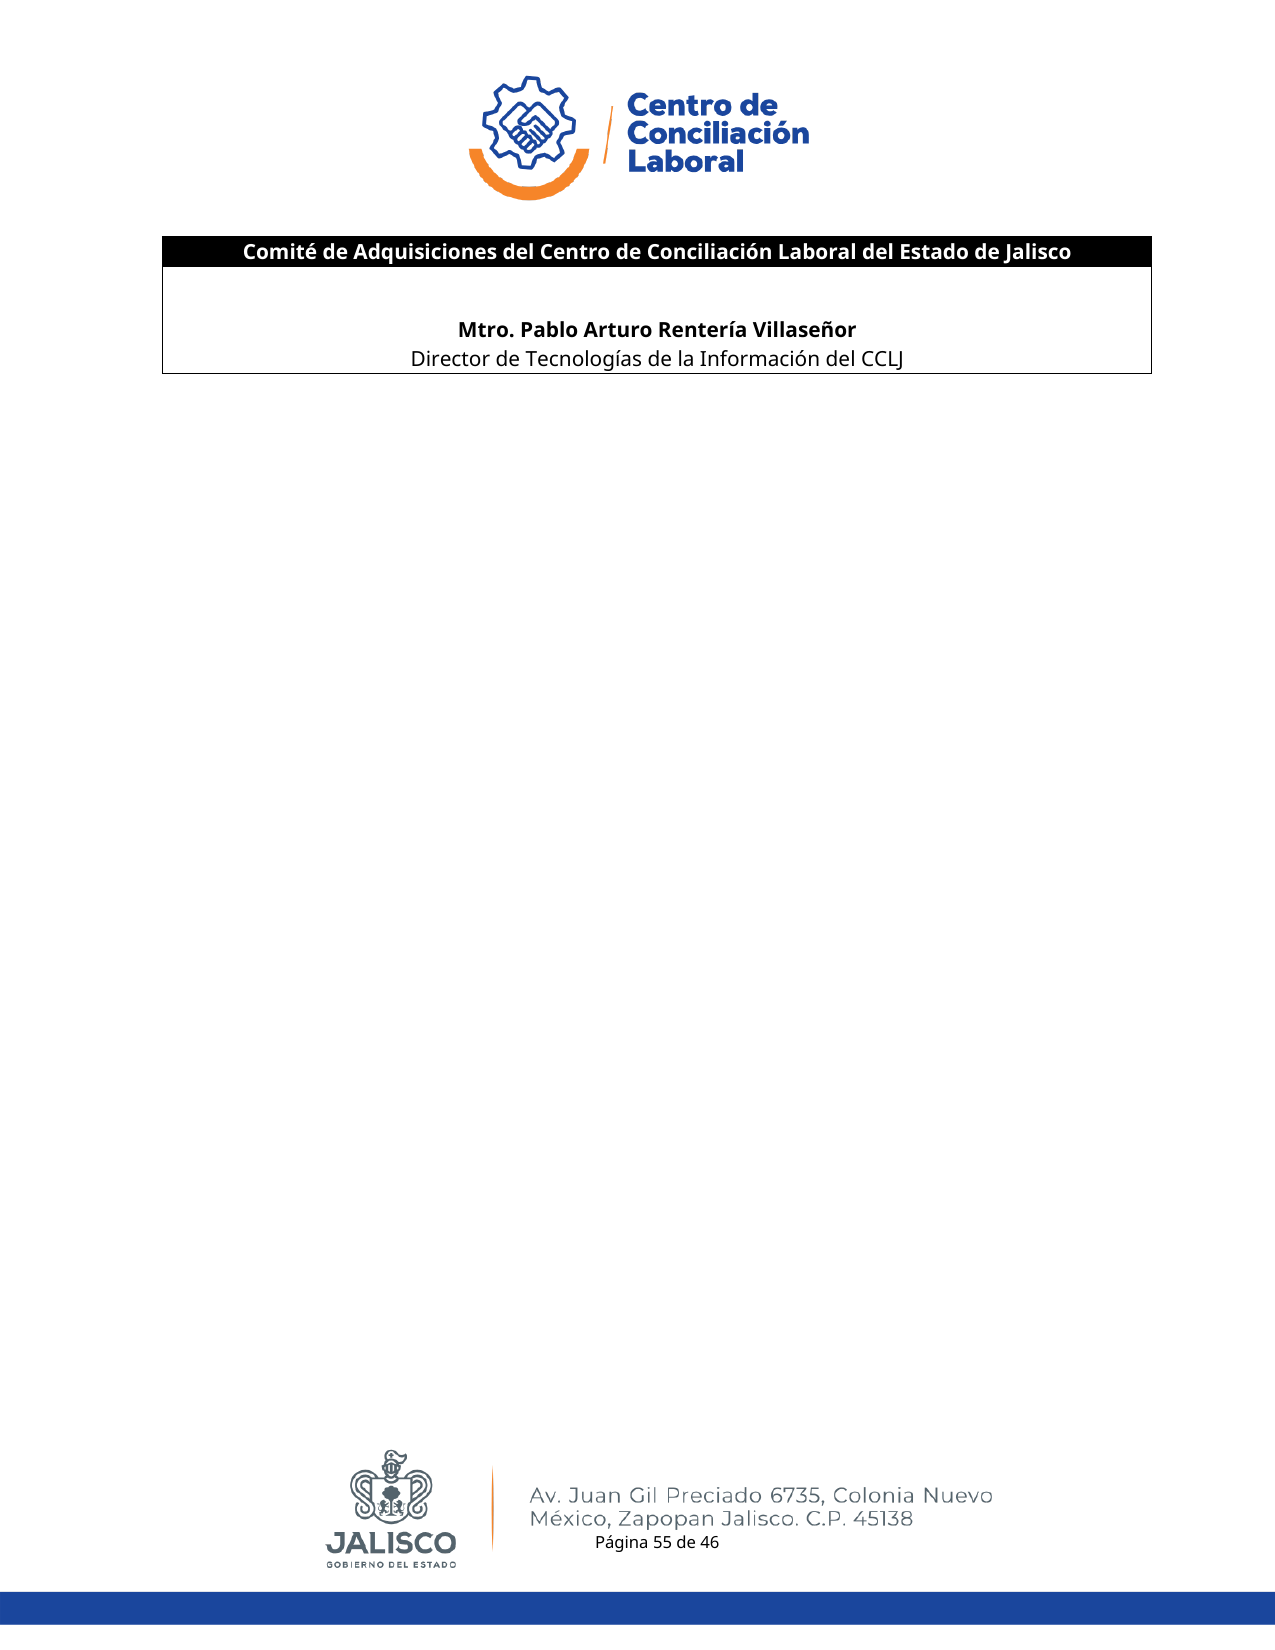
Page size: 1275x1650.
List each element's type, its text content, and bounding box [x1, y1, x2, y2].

picture [0, 3, 1275, 1650]
table_header Comité de Adquisiciones del Centro de Conciliación Laboral del Estado de Jalisco [163, 237, 1151, 266]
table_cell Mtro. Pablo Arturo Rentería Villaseñor Director de Tecnologías de la Información del CCLJ [163, 267, 1151, 372]
